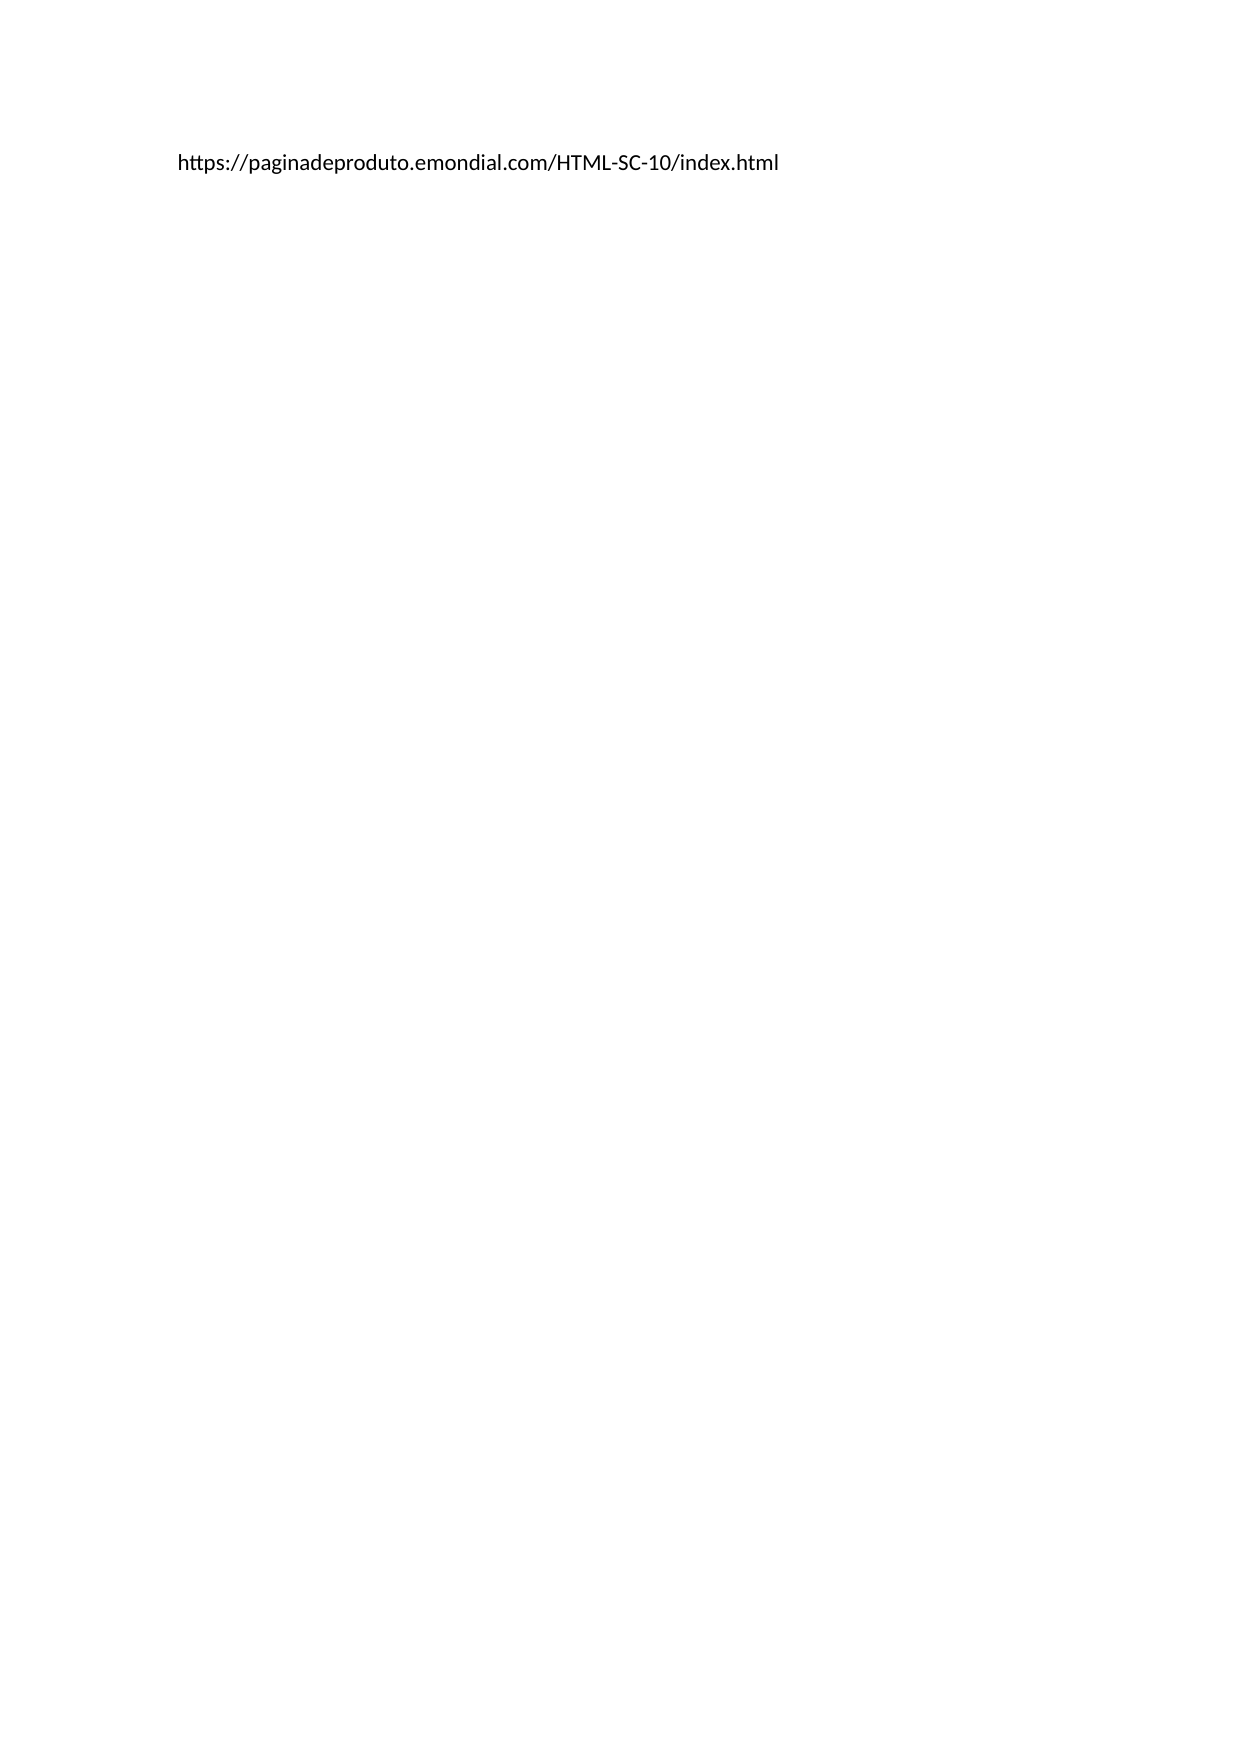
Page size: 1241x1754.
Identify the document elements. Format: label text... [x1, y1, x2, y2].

text https://paginadeproduto.emondial.com/HTML-SC-10/index.html [177, 148, 1063, 176]
